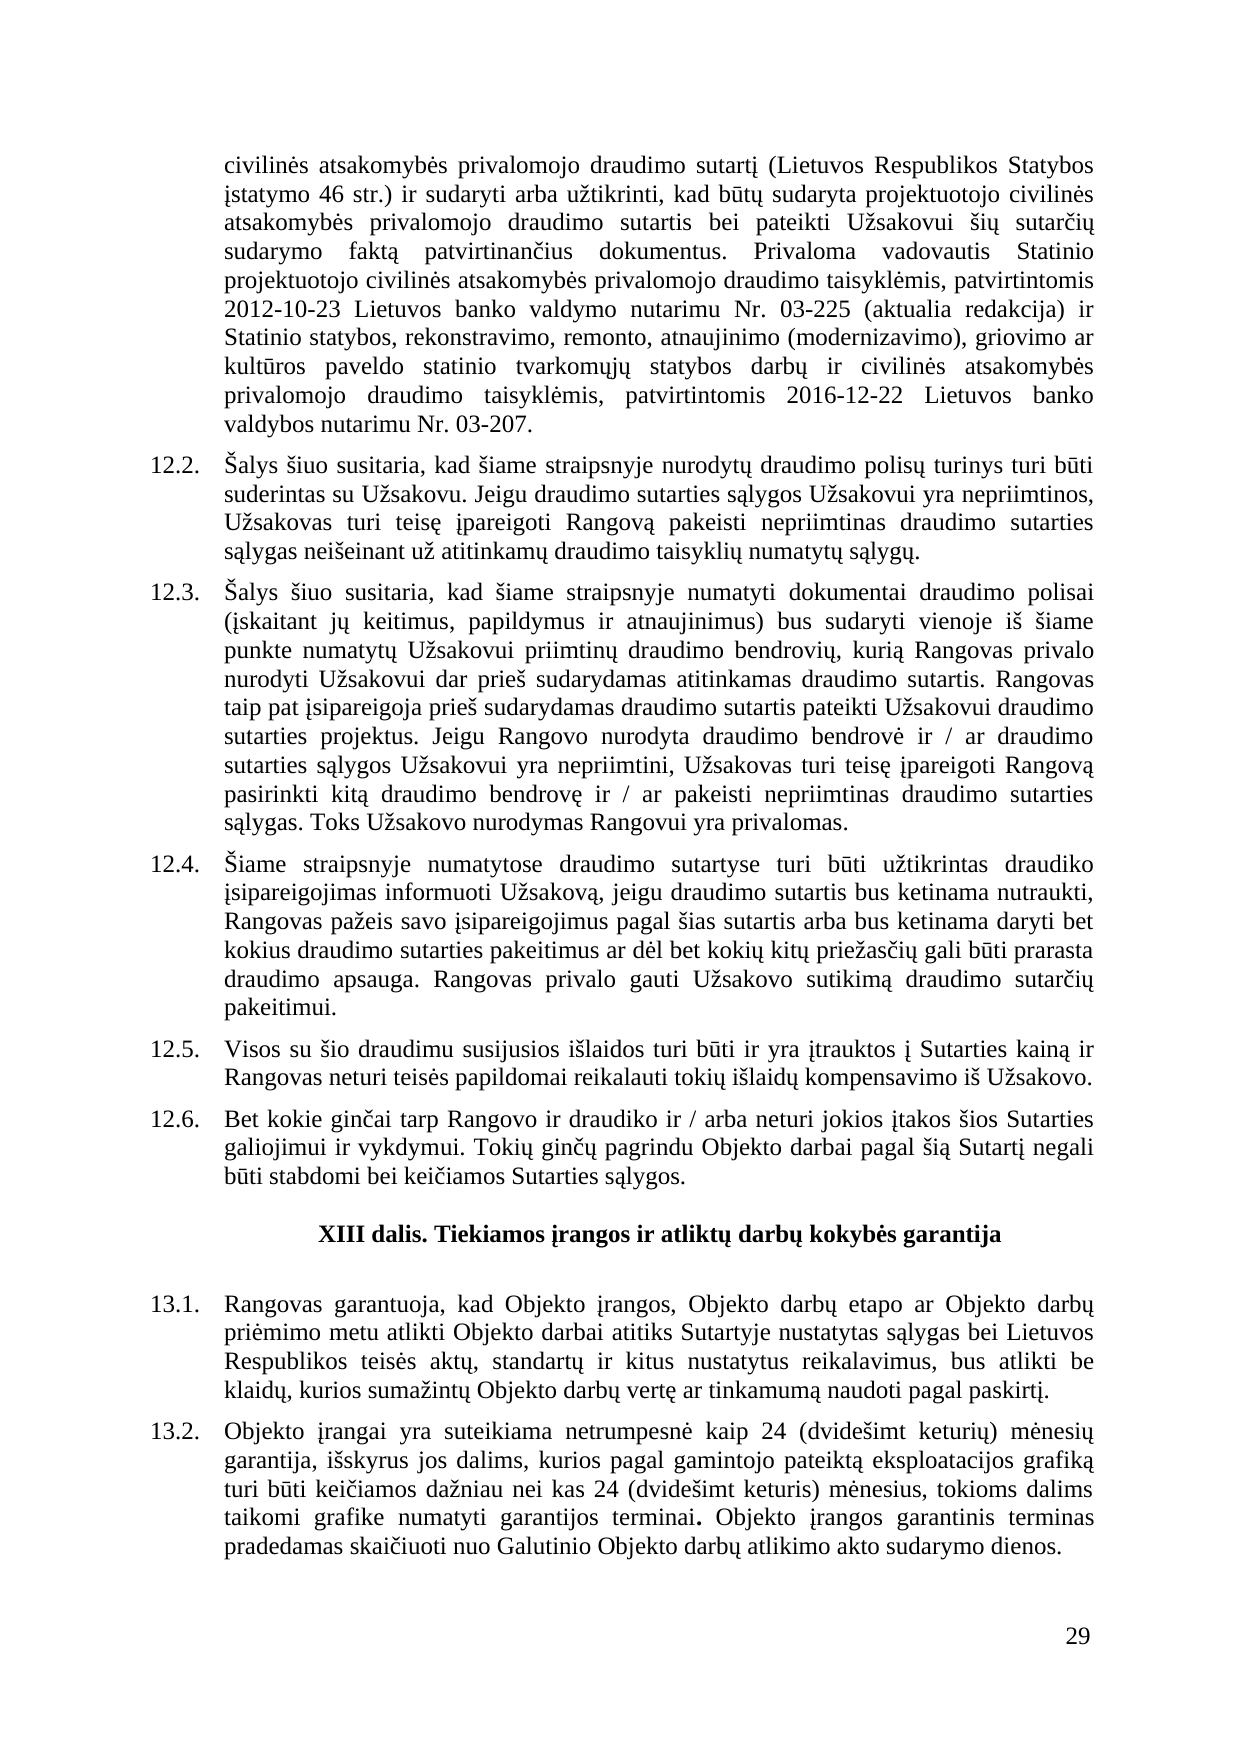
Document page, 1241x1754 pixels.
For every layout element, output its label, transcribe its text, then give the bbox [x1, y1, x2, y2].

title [150, 150, 1095, 437]
title Šalys šiuo susitaria, kad šiame straipsnyje numatyti dokumentai draudimo polisai (įskaitant jų keitimus, papildymus ir atnaujinimus) bus sudaryti vienoje iš šiame punkte numatytų Užsakovui priimtinų draudimo bendrovių, kurią Rangovas privalo nurodyti Užsakovui dar prieš sudarydamas atitinkamas draudimo sutartis. Rangovas taip pat įsipareigoja prieš sudarydamas draudimo sutartis pateikti Užsakovui draudimo sutarties projektus. Jeigu Rangovo nurodyta draudimo bendrovė ir / ar draudimo sutarties sąlygos Užsakovui yra nepriimtini, Užsakovas turi teisę įpareigoti Rangovą pasirinkti kitą draudimo bendrovę ir / ar pakeisti nepriimtinas draudimo sutarties sąlygas. Toks Užsakovo nurodymas Rangovui yra privalomas. [150, 577, 1095, 836]
title Bet kokie ginčai tarp Rangovo ir draudiko ir / arba neturi jokios įtakos šios Sutarties galiojimui ir vykdymui. Tokių ginčų pagrindu Objekto darbai pagal šią Sutartį negali būti stabdomi bei keičiamos Sutarties sąlygos. [150, 1104, 1095, 1190]
title Šiame straipsnyje numatytose draudimo sutartyse turi būti užtikrintas draudiko įsipareigojimas informuoti Užsakovą, jeigu draudimo sutartis bus ketinama nutraukti, Rangovas pažeis savo įsipareigojimus pagal šias sutartis arba bus ketinama daryti bet kokius draudimo sutarties pakeitimus ar dėl bet kokių kitų priežasčių gali būti prarasta draudimo apsauga. Rangovas privalo gauti Užsakovo sutikimą draudimo sutarčių pakeitimui. [150, 849, 1095, 1021]
text XIII dalis. Tiekiamos įrangos ir atliktų darbų kokybės garantija [225, 1219, 1095, 1247]
title Rangovas garantuoja, kad Objekto įrangos, Objekto darbų etapo ar Objekto darbų priėmimo metu atlikti Objekto darbai atitiks Sutartyje nustatytas sąlygas bei Lietuvos Respublikos teisės aktų, standartų ir kitus nustatytus reikalavimus, bus atlikti be klaidų, kurios sumažintų Objekto darbų vertę ar tinkamumą naudoti pagal paskirtį. [150, 1289, 1095, 1404]
title Objekto įrangai yra suteikiama netrumpesnė kaip 24 (dvidešimt keturių) mėnesių garantija, išskyrus jos dalims, kurios pagal gamintojo pateiktą eksploatacijos grafiką turi būti keičiamos dažniau nei kas 24 (dvidešimt keturis) mėnesius, tokioms dalims taikomi grafike numatyti garantijos terminai. Objekto įrangos garantinis terminas pradedamas skaičiuoti nuo Galutinio Objekto darbų atlikimo akto sudarymo dienos. [150, 1416, 1095, 1560]
title Šalys šiuo susitaria, kad šiame straipsnyje nurodytų draudimo polisų turinys turi būti suderintas su Užsakovu. Jeigu draudimo sutarties sąlygos Užsakovui yra nepriimtinos, Užsakovas turi teisę įpareigoti Rangovą pakeisti nepriimtinas draudimo sutarties sąlygas neišeinant už atitinkamų draudimo taisyklių numatytų sąlygų. [150, 450, 1095, 565]
title Visos su šio draudimu susijusios išlaidos turi būti ir yra įtrauktos į Sutarties kainą ir Rangovas neturi teisės papildomai reikalauti tokių išlaidų kompensavimo iš Užsakovo. [150, 1034, 1095, 1091]
